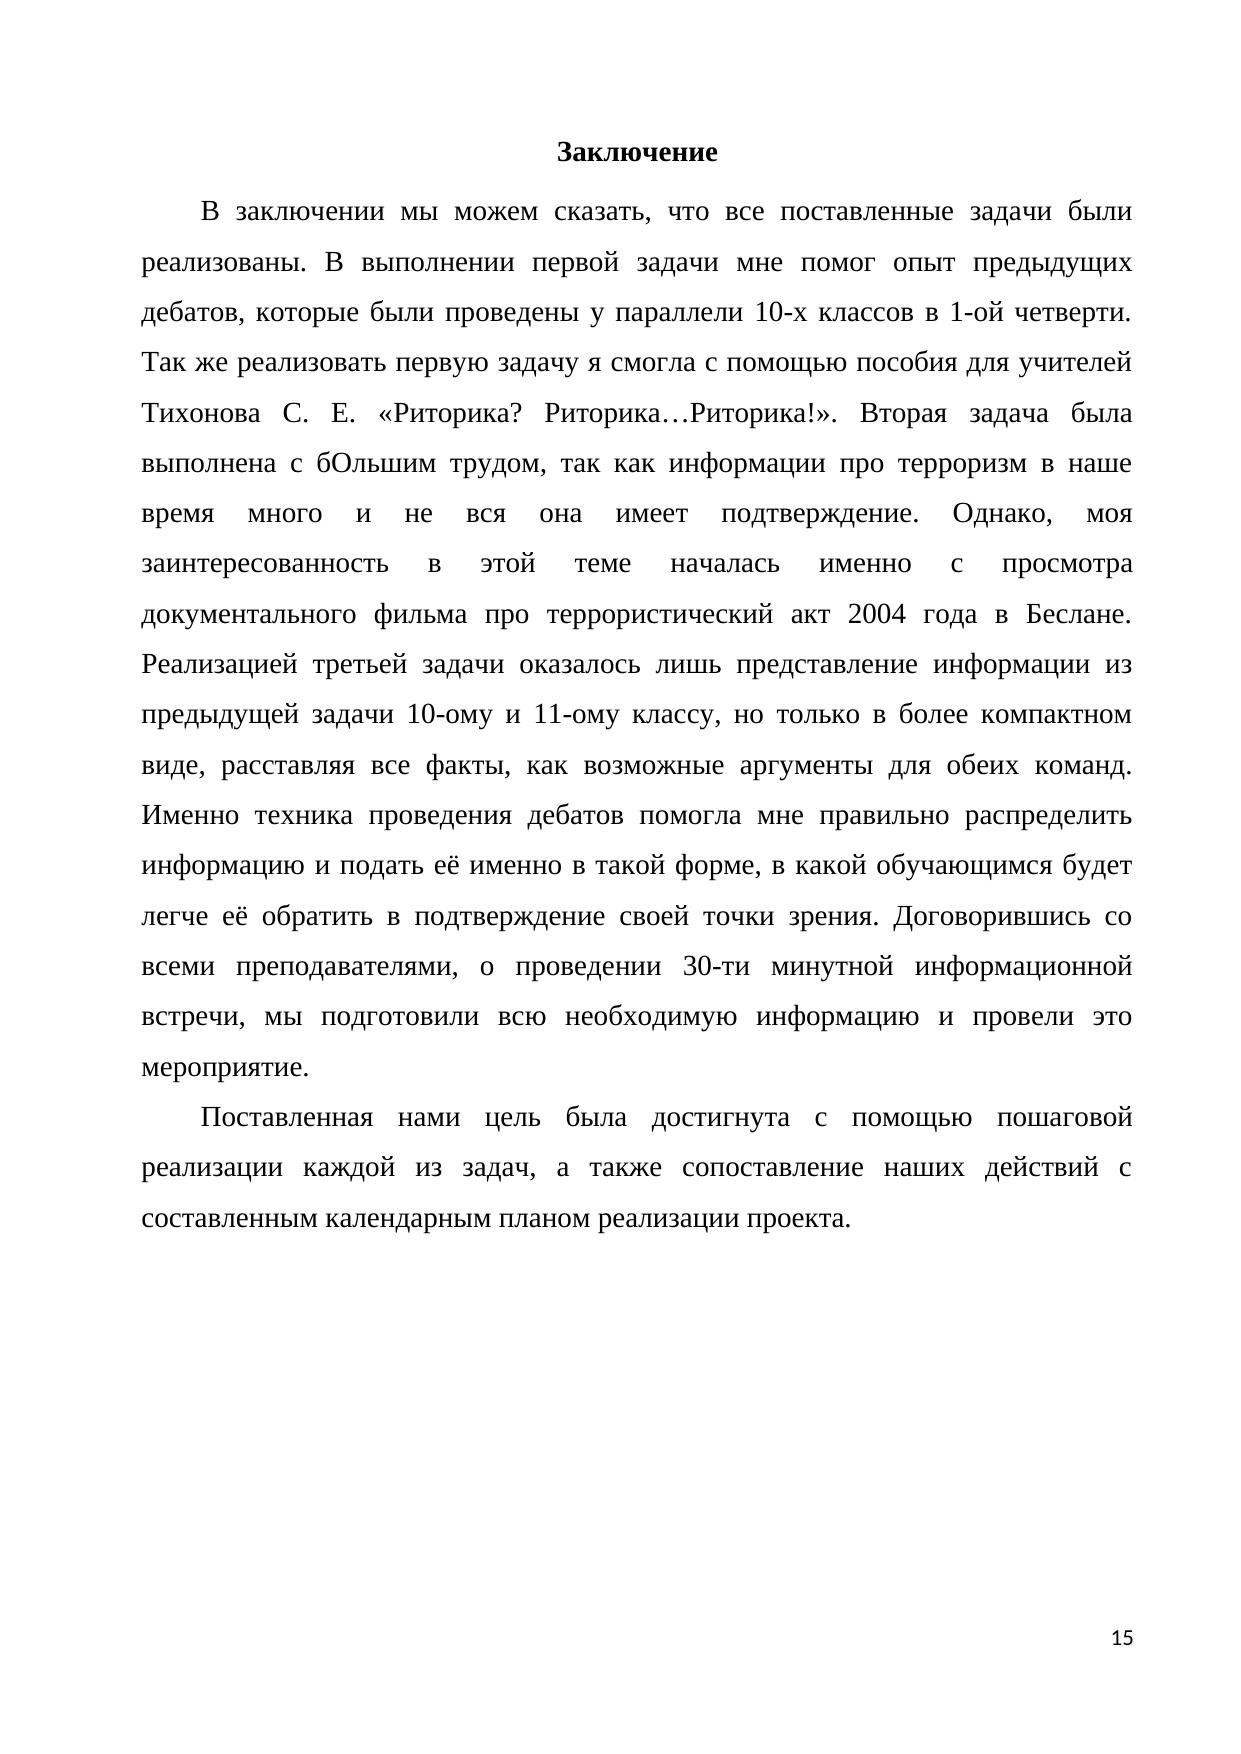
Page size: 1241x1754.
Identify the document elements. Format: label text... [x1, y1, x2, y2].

text Поставленная нами цель была достигнута с помощью пошаговой реализации каждой из задач, а также сопоставление наших действий с составленным календарным планом реализации проекта. [141, 1099, 1133, 1233]
text Заключение [141, 134, 1133, 168]
text В заключении мы можем сказать, что все поставленные задачи были реализованы. В выполнении первой задачи мне помог опыт предыдущих дебатов, которые были проведены у параллели 10-х классов в 1-ой четверти. Так же реализовать первую задачу я смогла с помощью пособия для учителей Тихонова С. Е. «Риторика? Риторика…Риторика!». Вторая задача была выполнена с бОльшим трудом, так как информации про терроризм в наше время много и не вся она имеет подтверждение. Однако, моя заинтересованность в этой теме началась именно с просмотра документального фильма про террористический акт 2004 года в Беслане. Реализацией третьей задачи оказалось лишь представление информации из предыдущей задачи 10-ому и 11-ому классу, но только в более компактном виде, расставляя все факты, как возможные аргументы для обеих команд. Именно техника проведения дебатов помогла мне правильно распределить информацию и подать её именно в такой форме, в какой обучающимся будет легче её обратить в подтверждение своей точки зрения. Договорившись со всеми преподавателями, о проведении 30-ти минутной информационной встречи, мы подготовили всю необходимую информацию и провели это мероприятие. [141, 193, 1133, 1082]
